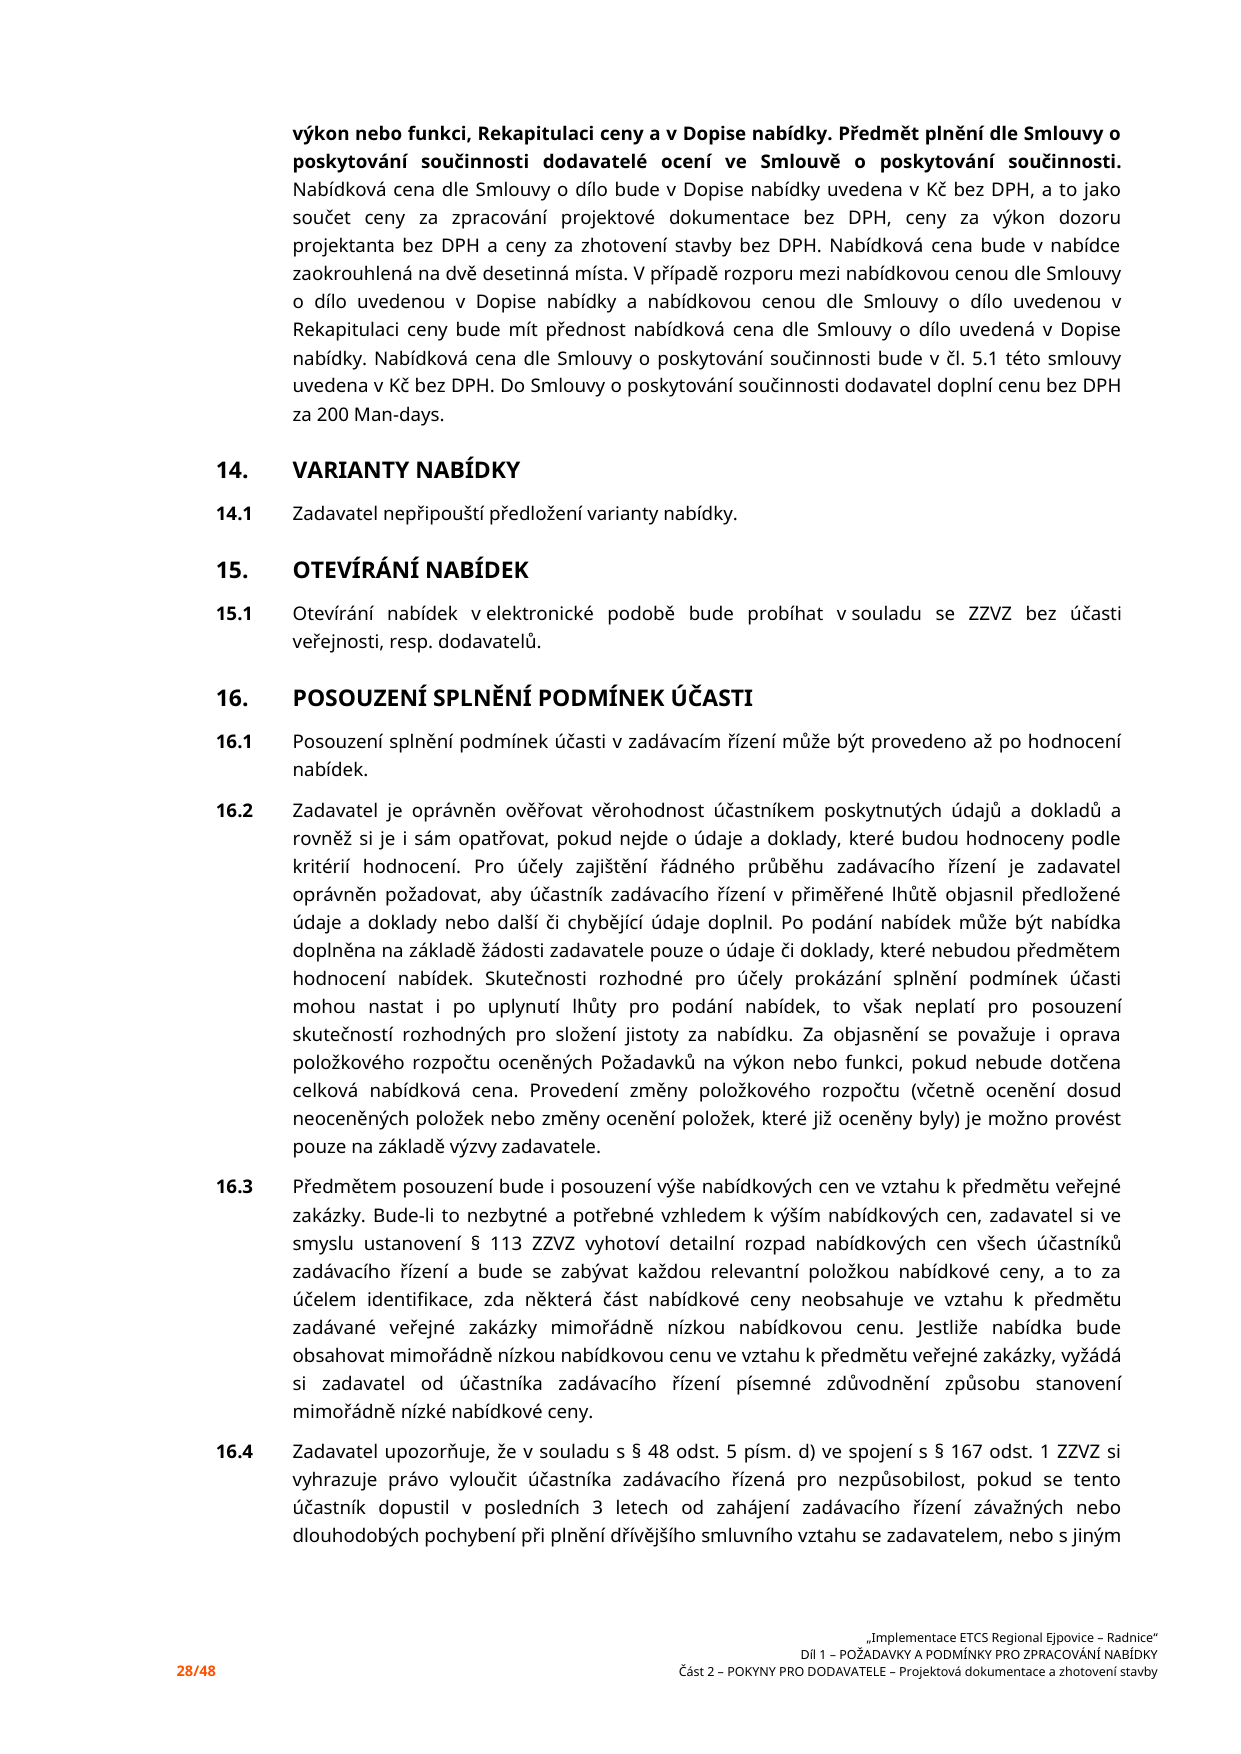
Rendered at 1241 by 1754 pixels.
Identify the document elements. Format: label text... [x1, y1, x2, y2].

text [216, 121, 1122, 426]
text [216, 1438, 1122, 1548]
text OTEVÍRÁNÍ NABÍDEK [216, 554, 1122, 585]
text Zadavatel nepřipouští předložení varianty nabídky. [216, 501, 1122, 526]
text Posouzení splnění podmínek účasti v zadávacím řízení může být provedeno až po hodnocení nabídek. [216, 728, 1122, 782]
text Předmětem posouzení bude i posouzení výše nabídkových cen ve vztahu k předmětu veřejné zakázky. Bude-li to nezbytné a potřebné vzhledem k výším nabídkových cen, zadavatel si ve smyslu ustanovení § 113 ZZVZ vyhotoví detailní rozpad nabídkových cen všech účastníků zadávacího řízení a bude se zabývat každou relevantní položkou nabídkové ceny, a to za účelem identifikace, zda některá část nabídkové ceny neobsahuje ve vztahu k předmětu zadávané veřejné zakázky mimořádně nízkou nabídkovou cenu. Jestliže nabídka bude obsahovat mimořádně nízkou nabídkovou cenu ve vztahu k předmětu veřejné zakázky, vyžádá si zadavatel od účastníka zadávacího řízení písemné zdůvodnění způsobu stanovení mimořádně nízké nabídkové ceny. [216, 1174, 1122, 1423]
text POSOUZENÍ SPLNĚNÍ PODMÍNEK ÚČASTI [216, 682, 1122, 713]
text Zadavatel je oprávněn ověřovat věrohodnost účastníkem poskytnutých údajů a dokladů a rovněž si je i sám opatřovat, pokud nejde o údaje a doklady, které budou hodnoceny podle kritérií hodnocení. Pro účely zajištění řádného průběhu zadávacího řízení je zadavatel oprávněn požadovat, aby účastník zadávacího řízení v přiměřené lhůtě objasnil předložené údaje a doklady nebo další či chybějící údaje doplnil. Po podání nabídek může být nabídka doplněna na základě žádosti zadavatele pouze o údaje či doklady, které nebudou předmětem hodnocení nabídek. Skutečnosti rozhodné pro účely prokázání splnění podmínek účasti mohou nastat i po uplynutí lhůty pro podání nabídek, to však neplatí pro posouzení skutečností rozhodných pro složení jistoty za nabídku. Za objasnění se považuje i oprava položkového rozpočtu oceněných Požadavků na výkon nebo funkci, pokud nebude dotčena celková nabídková cena. Provedení změny položkového rozpočtu (včetně ocenění dosud neoceněných položek nebo změny ocenění položek, které již oceněny byly) je možno provést pouze na základě výzvy zadavatele. [216, 797, 1122, 1159]
text VARIANTY NABÍDKY [216, 454, 1122, 485]
text Otevírání nabídek v elektronické podobě bude probíhat v souladu se ZZVZ bez účasti veřejnosti, resp. dodavatelů. [216, 601, 1122, 654]
